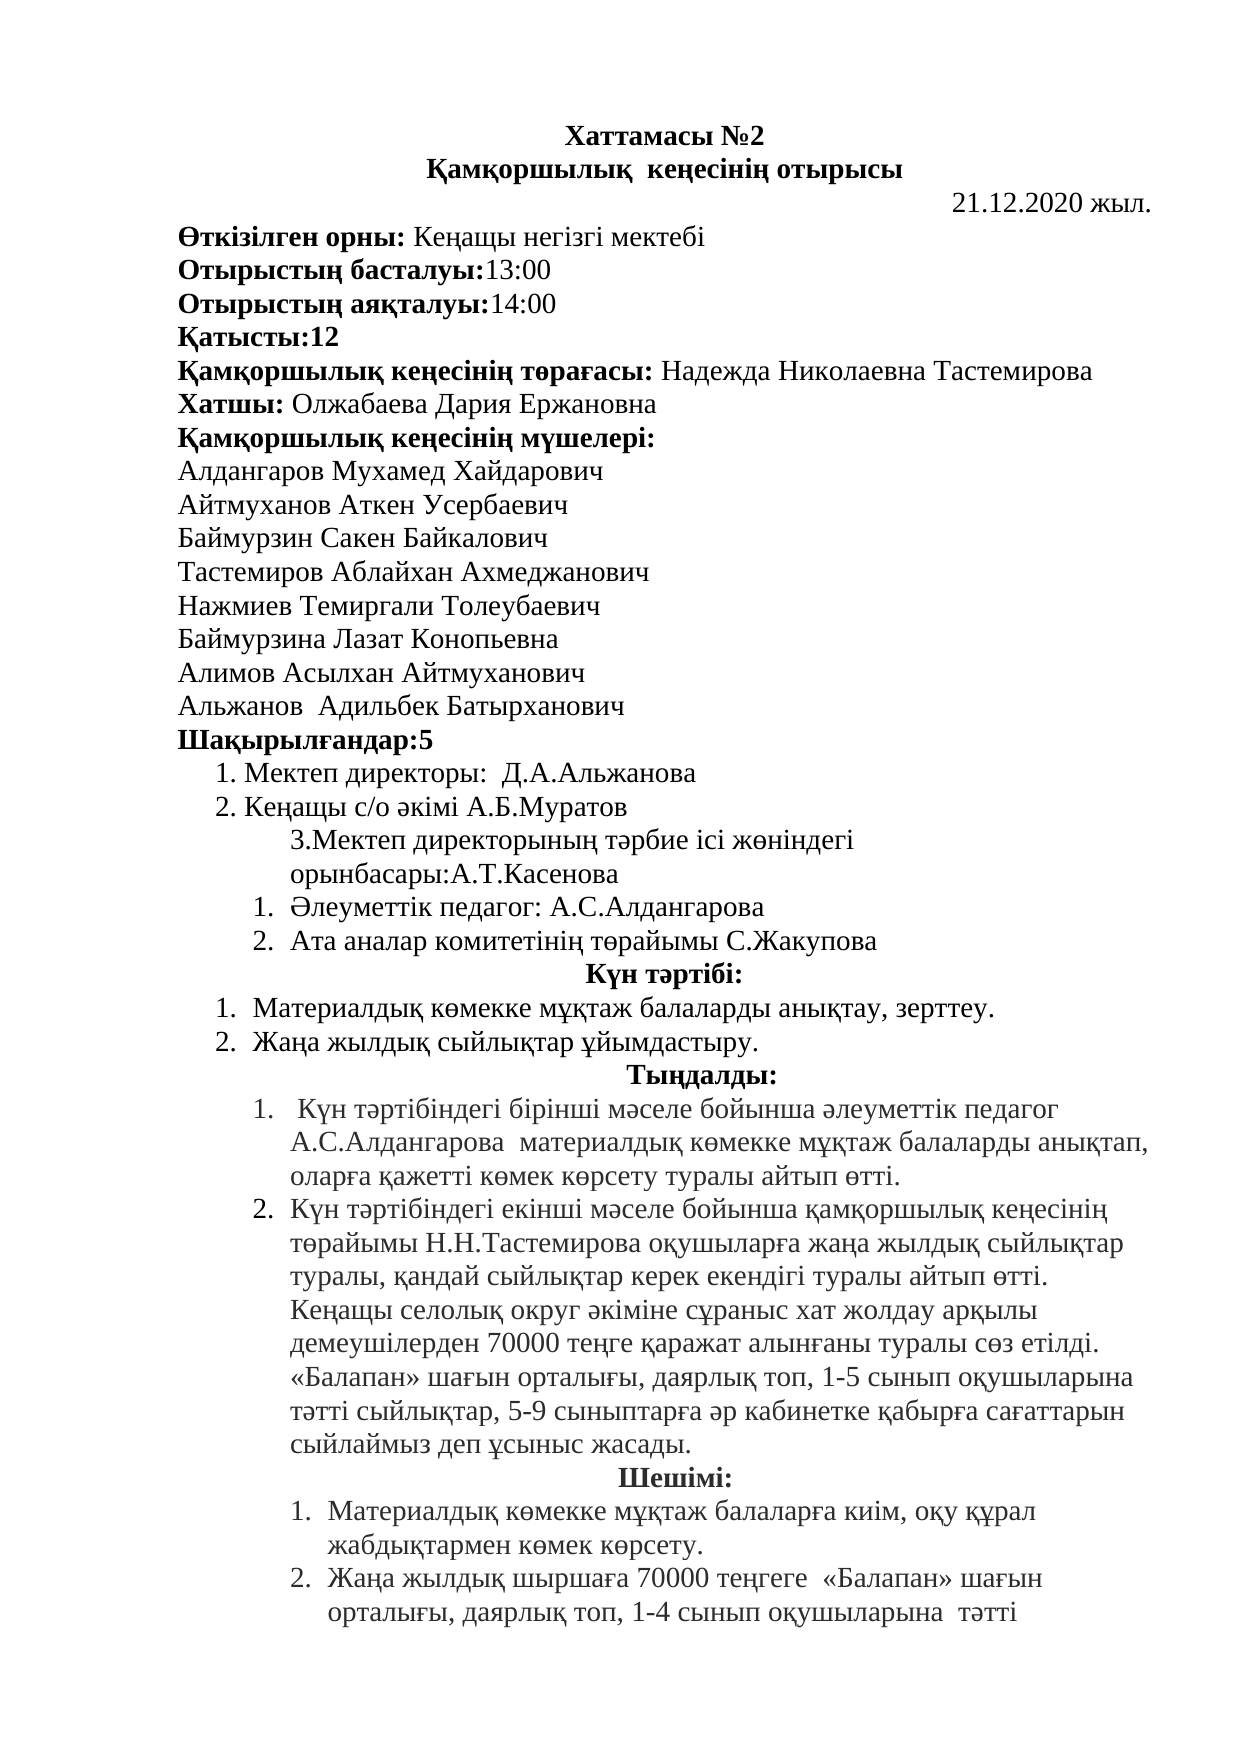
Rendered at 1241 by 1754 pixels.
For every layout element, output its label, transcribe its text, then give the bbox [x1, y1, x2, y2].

text Тастемиров Аблайхан Ахмеджанович [177, 554, 1152, 588]
list Күн тәртібіндегі бірінші мәселе бойынша әлеуметтік педагог А.С.Алдангарова материалдық көмекке мұқтаж балаларды анықтап, оларға қажетті көмек көрсету туралы айтып өтті. [252, 1091, 1152, 1191]
text Хатшы: Олжабаева Дария Ержановна [177, 386, 1152, 420]
text Баймурзина Лазат Конопьевна [177, 621, 1152, 655]
text Отырыстың аяқталуы:14:00 [177, 286, 1152, 319]
list Күн тәртібіндегі екінші мәселе бойынша қамқоршылық кеңесінің төрайымы Н.Н.Тастемирова оқушыларға жаңа жылдық сыйлықтар туралы, қандай сыйлықтар керек екендігі туралы айтып өтті. Кеңащы селолық округ әкіміне сұраныс хат жолдау арқылы демеушілерден 70000 теңге қаражат алынғаны туралы сөз етілді. «Балапан» шағын орталығы, даярлық топ, 1-5 сынып оқушыларына тәтті сыйлықтар, 5-9 сыныптарға әр кабинетке қабырға сағаттарын сыйлаймыз деп ұсыныс жасады. Шешімі: [252, 1191, 1152, 1493]
text Өткізілген орны: Кеңащы негізгі мектебі [177, 219, 1152, 252]
text Алимов Асылхан Айтмуханович [177, 655, 1152, 688]
list Әлеуметтік педагог: А.С.Алдангарова [252, 889, 1152, 923]
text 21.12.2020 жыл. [177, 185, 1152, 219]
text 1. Мектеп директоры: Д.А.Альжанова [215, 755, 1152, 789]
text 2. Кеңащы с/о әкімі А.Б.Муратов [215, 789, 1152, 822]
text Алдангаров Мухамед Хайдарович [177, 453, 1152, 487]
text Альжанов Адильбек Батырханович [177, 688, 1152, 722]
list Ата аналар комитетінің төрайымы С.Жакупова [252, 923, 1152, 957]
list Материалдық көмекке мұқтаж балаларға киім, оқу құрал жабдықтармен көмек көрсету. [704, 1493, 1152, 1560]
text Шақырылғандар:5 [177, 722, 1152, 755]
text Қамқоршылық кеңесінің мүшелері: [177, 420, 1152, 453]
list Қамқоршылық кеңесінің төрағасы: Надежда Николаевна Тастемирова [177, 353, 1152, 386]
text Қамқоршылық кеңесінің отырысы [177, 152, 1152, 185]
list Тыңдалды: [252, 1057, 1152, 1091]
text Қатысты:12 [177, 319, 1152, 353]
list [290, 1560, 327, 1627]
list Материалдық көмекке мұқтаж балаларды анықтау, зерттеу. [215, 990, 1152, 1024]
text Отырыстың басталуы:13:00 [177, 252, 1152, 286]
text Хаттамасы №2 [177, 118, 1152, 152]
text Нажмиев Темиргали Толеубаевич [177, 588, 1152, 621]
list 3.Мектеп директорының тәрбие ісі жөніндегі орынбасары:А.Т.Касенова [290, 822, 1152, 889]
text Айтмуханов Аткен Усербаевич [177, 487, 1152, 521]
list Жаңа жылдық сыйлықтар ұйымдастыру. [215, 1024, 1152, 1057]
text Баймурзин Сакен Байкалович [177, 521, 1152, 554]
text Күн тәртібі: [177, 957, 1152, 990]
